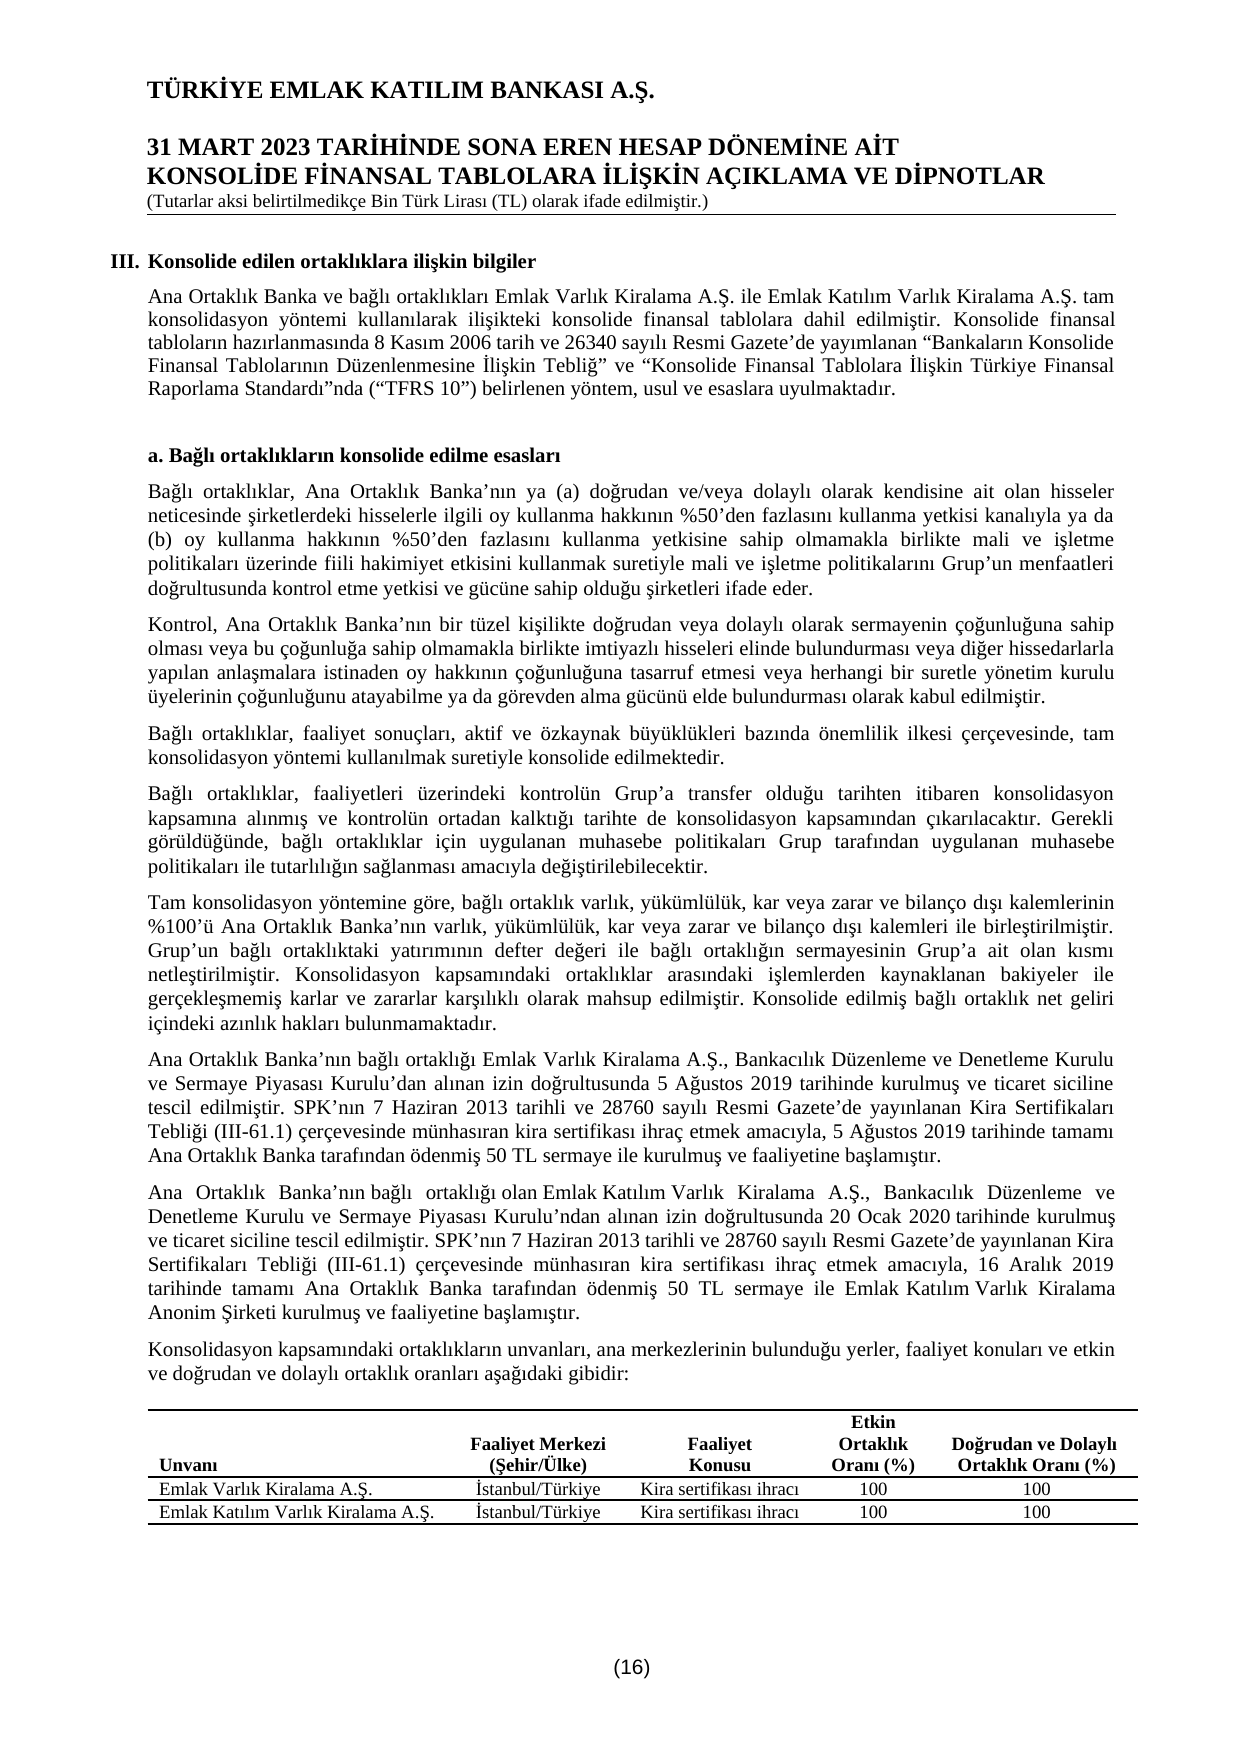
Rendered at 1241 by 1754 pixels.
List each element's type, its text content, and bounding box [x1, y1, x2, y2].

text Konsolidasyon kapsamındaki ortaklıkların unvanları, ana merkezlerinin bulunduğu yerler, faaliyet konuları ve etkin ve doğrudan ve dolaylı ortaklık oranları aşağıdaki gibidir: [148, 1337, 1116, 1385]
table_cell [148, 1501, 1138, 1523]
text Bağlı ortaklıklar, faaliyet sonuçları, aktif ve özkaynak büyüklükleri bazında önemlilik ilkesi çerçevesinde, tam konsolidasyon yöntemi kullanılmak suretiyle konsolide edilmektedir. [148, 721, 1116, 769]
text Kontrol, Ana Ortaklık Banka’nın bir tüzel kişilikte doğrudan veya dolaylı olarak sermayenin çoğunluğuna sahip olması veya bu çoğunluğa sahip olmamakla birlikte imtiyazlı hisseleri elinde bulundurması veya diğer hissedarlarla yapılan anlaşmalara istinaden oy hakkının çoğunluğuna tasarruf etmesi veya herhangi bir suretle yönetim kurulu üyelerinin çoğunluğunu atayabilme ya da görevden alma gücünü elde bulundurması olarak kabul edilmiştir. [148, 612, 1116, 708]
text Ana Ortaklık Banka ve bağlı ortaklıkları Emlak Varlık Kiralama A.Ş. ile Emlak Katılım Varlık Kiralama A.Ş. tam konsolidasyon yöntemi kullanılarak ilişikteki konsolide finansal tablolara dahil edilmiştir. Konsolide finansal tabloların hazırlanmasında 8 Kasım 2006 tarih ve 26340 sayılı Resmi Gazete’de yayımlanan “Bankaların Konsolide Finansal Tablolarının Düzenlenmesine İlişkin Tebliğ” ve “Konsolide Finansal Tablolara İlişkin Türkiye Finansal Raporlama Standardı”nda (“TFRS 10”) belirlenen yöntem, usul ve esaslara uyulmaktadır. [148, 285, 1116, 400]
text a. Bağlı ortaklıkların konsolide edilme esasları [148, 443, 1116, 467]
text Ana Ortaklık Banka’nın bağlı ortaklığı Emlak Varlık Kiralama A.Ş., Bankacılık Düzenleme ve Denetleme Kurulu ve Sermaye Piyasası Kurulu’dan alınan izin doğrultusunda 5 Ağustos 2019 tarihinde kurulmuş ve ticaret siciline tescil edilmiştir. SPK’nın 7 Haziran 2013 tarihli ve 28760 sayılı Resmi Gazete’de yayınlanan Kira Sertifikaları Tebliği (III-61.1) çerçevesinde münhasıran kira sertifikası ihraç etmek amacıyla, 5 Ağustos 2019 tarihinde tamamı Ana Ortaklık Banka tarafından ödenmiş 50 TL sermaye ile kurulmuş ve faaliyetine başlamıştır. [148, 1047, 1116, 1167]
text Bağlı ortaklıklar, Ana Ortaklık Banka’nın ya (a) doğrudan ve/veya dolaylı olarak kendisine ait olan hisseler neticesinde şirketlerdeki hisselerle ilgili oy kullanma hakkının %50’den fazlasını kullanma yetkisi kanalıyla ya da (b) oy kullanma hakkının %50’den fazlasını kullanma yetkisine sahip olmamakla birlikte mali ve işletme politikaları üzerinde fiili hakimiyet etkisini kullanmak suretiyle mali ve işletme politikalarını Grup’un menfaatleri doğrultusunda kontrol etme yetkisi ve gücüne sahip olduğu şirketleri ifade eder. [148, 479, 1116, 599]
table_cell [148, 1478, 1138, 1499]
text Ana Ortaklık Banka’nın bağlı ortaklığı olan Emlak Katılım Varlık Kiralama A.Ş., Bankacılık Düzenleme ve Denetleme Kurulu ve Sermaye Piyasası Kurulu’ndan alınan izin doğrultusunda 20 Ocak 2020 tarihinde kurulmuş ve ticaret siciline tescil edilmiştir. SPK’nın 7 Haziran 2013 tarihli ve 28760 sayılı Resmi Gazete’de yayınlanan Kira Sertifikaları Tebliği (III-61.1) çerçevesinde münhasıran kira sertifikası ihraç etmek amacıyla, 16 Aralık 2019 tarihinde tamamı Ana Ortaklık Banka tarafından ödenmiş 50 TL sermaye ile Emlak Katılım Varlık Kiralama Anonim Şirketi kurulmuş ve faaliyetine başlamıştır. [148, 1180, 1116, 1324]
text Bağlı ortaklıklar, faaliyetleri üzerindeki kontrolün Grup’a transfer olduğu tarihten itibaren konsolidasyon kapsamına alınmış ve kontrolün ortadan kalktığı tarihte de konsolidasyon kapsamından çıkarılacaktır. Gerekli görüldüğünde, bağlı ortaklıklar için uygulanan muhasebe politikaları Grup tarafından uygulanan muhasebe politikaları ile tutarlılığın sağlanması amacıyla değiştirilebilecektir. [148, 781, 1116, 878]
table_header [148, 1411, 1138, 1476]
text III. Konsolide edilen ortaklıklara ilişkin bilgiler [91, 249, 1116, 273]
text Tam konsolidasyon yöntemine göre, bağlı ortaklık varlık, yükümlülük, kar veya zarar ve bilanço dışı kalemlerinin %100’ü Ana Ortaklık Banka’nın varlık, yükümlülük, kar veya zarar ve bilanço dışı kalemleri ile birleştirilmiştir. Grup’un bağlı ortaklıktaki yatırımının defter değeri ile bağlı ortaklığın sermayesinin Grup’a ait olan kısmı netleştirilmiştir. Konsolidasyon kapsamındaki ortaklıklar arasındaki işlemlerden kaynaklanan bakiyeler ile gerçekleşmemiş karlar ve zararlar karşılıklı olarak mahsup edilmiştir. Konsolide edilmiş bağlı ortaklık net geliri içindeki azınlık hakları bulunmamaktadır. [148, 890, 1116, 1034]
